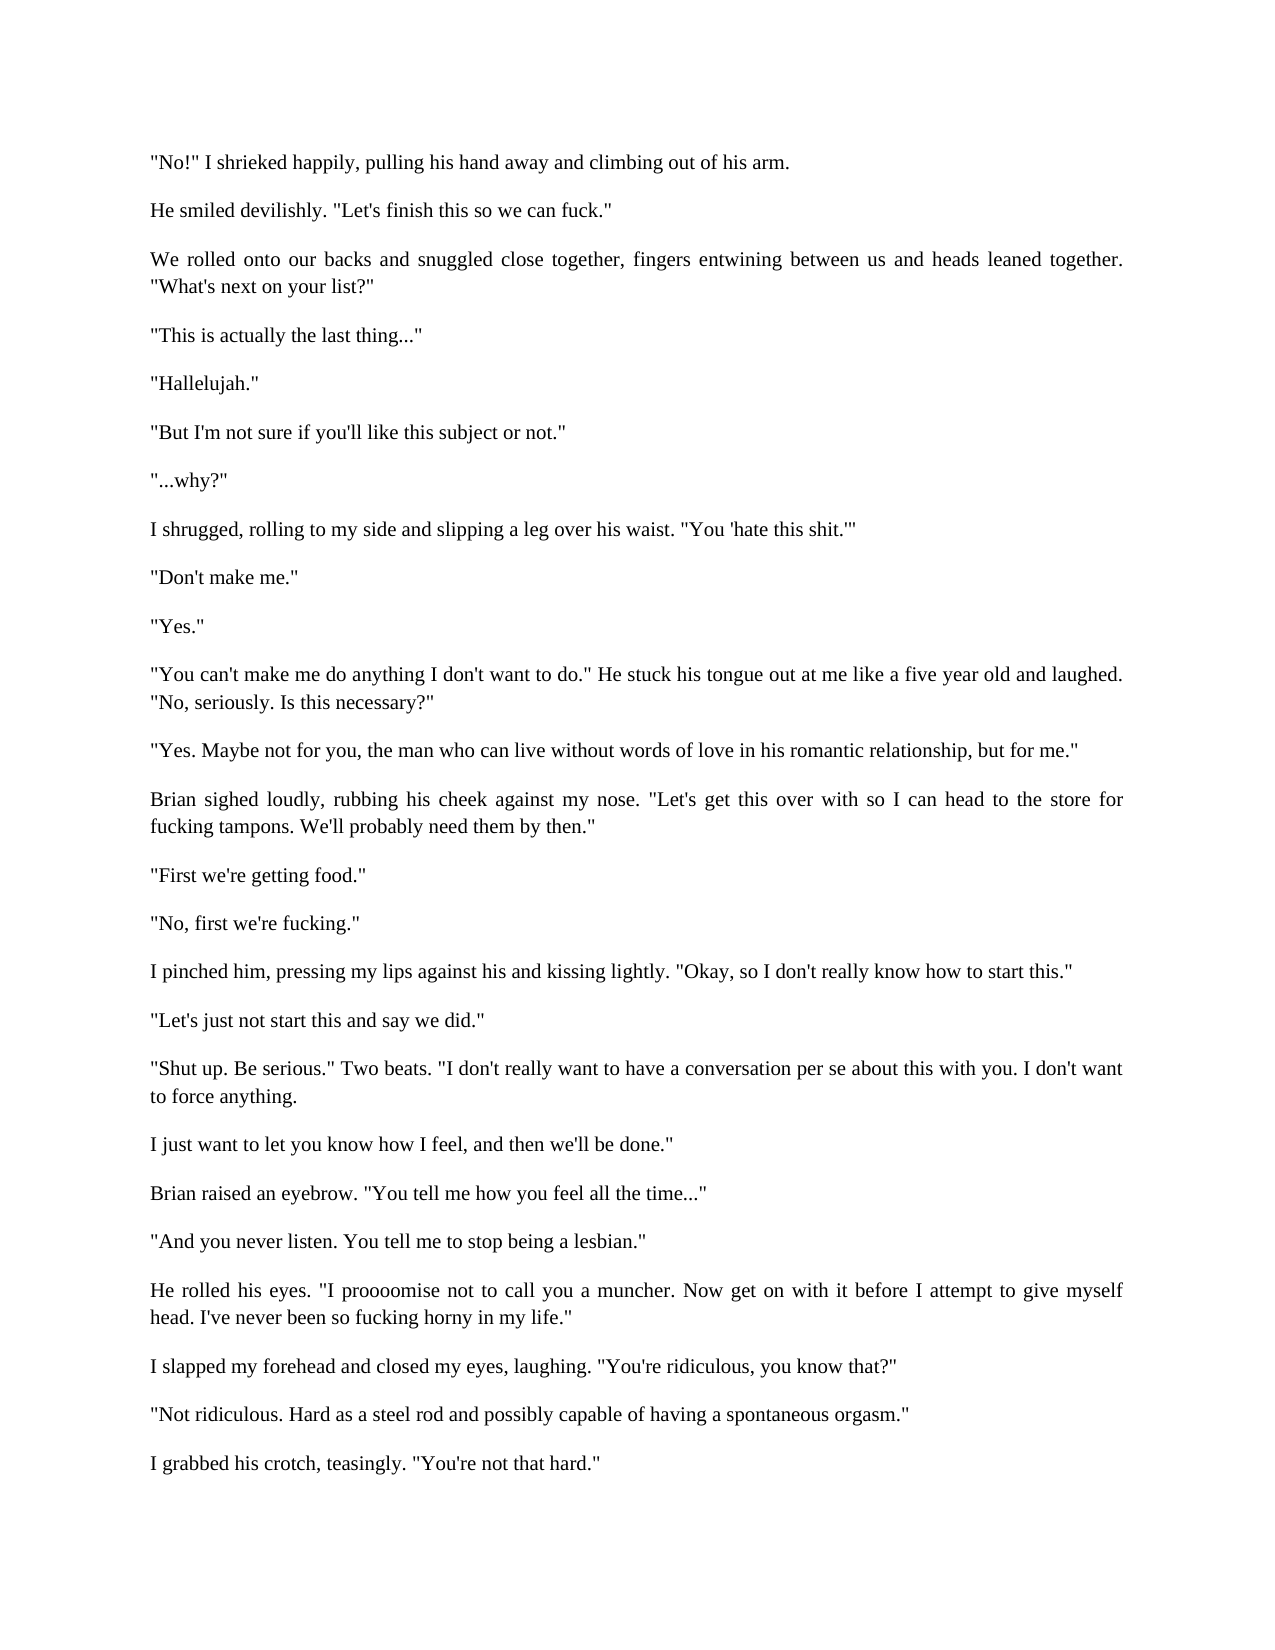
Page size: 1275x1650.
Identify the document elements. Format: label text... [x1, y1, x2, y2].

text I slapped my forehead and closed my eyes, laughing. "You're ridiculous, you know that?" [150, 1354, 1125, 1378]
text Brian raised an eyebrow. "You tell me how you feel all the time..." [150, 1181, 1125, 1205]
text "Shut up. Be serious." Two beats. "I don't really want to have a conversation per se about this with you. I don't want to force anything. [150, 1056, 1125, 1108]
text I shrugged, rolling to my side and slipping a leg over his waist. "You 'hate this shit.'" [150, 517, 1125, 541]
text "Yes." [150, 613, 1125, 638]
text I grabbed his crotch, teasingly. "You're not that hard." [150, 1451, 1125, 1474]
text "Hallelujah." [150, 371, 1125, 395]
text "No!" I shrieked happily, pulling his hand away and climbing out of his arm. [150, 150, 1125, 174]
text We rolled onto our backs and snuggled close together, fingers entwining between us and heads leaned together. "What's next on your list?" [150, 247, 1125, 298]
text "You can't make me do anything I don't want to do." He stuck his tongue out at me like a five year old and laughed. "No, seriously. Is this necessary?" [150, 662, 1125, 714]
text "Not ridiculous. Hard as a steel rod and possibly capable of having a spontaneous orgasm." [150, 1402, 1125, 1426]
text "...why?" [150, 468, 1125, 492]
text I pinched him, pressing my lips against his and kissing lightly. "Okay, so I don't really know how to start this." [150, 959, 1125, 983]
text "Don't make me." [150, 565, 1125, 589]
text "But I'm not sure if you'll like this subject or not." [150, 420, 1125, 444]
text "Yes. Maybe not for you, the man who can live without words of love in his romantic relationship, but for me." [150, 738, 1125, 762]
text I just want to let you know how I feel, and then we'll be done." [150, 1132, 1125, 1156]
text "No, first we're fucking." [150, 911, 1125, 935]
text He smiled devilishly. "Let's finish this so we can fuck." [150, 198, 1125, 222]
text Brian sighed loudly, rubbing his cheek against my nose. "Let's get this over with so I can head to the store for fucking tampons. We'll probably need them by then." [150, 786, 1125, 838]
text He rolled his eyes. "I proooomise not to call you a muncher. Now get on with it before I attempt to give myself head. I've never been so fucking horny in my life." [150, 1278, 1125, 1329]
text "This is actually the last thing..." [150, 323, 1125, 347]
text "Let's just not start this and say we did." [150, 1008, 1125, 1032]
text "And you never listen. You tell me to stop being a lesbian." [150, 1229, 1125, 1253]
text "First we're getting food." [150, 862, 1125, 887]
